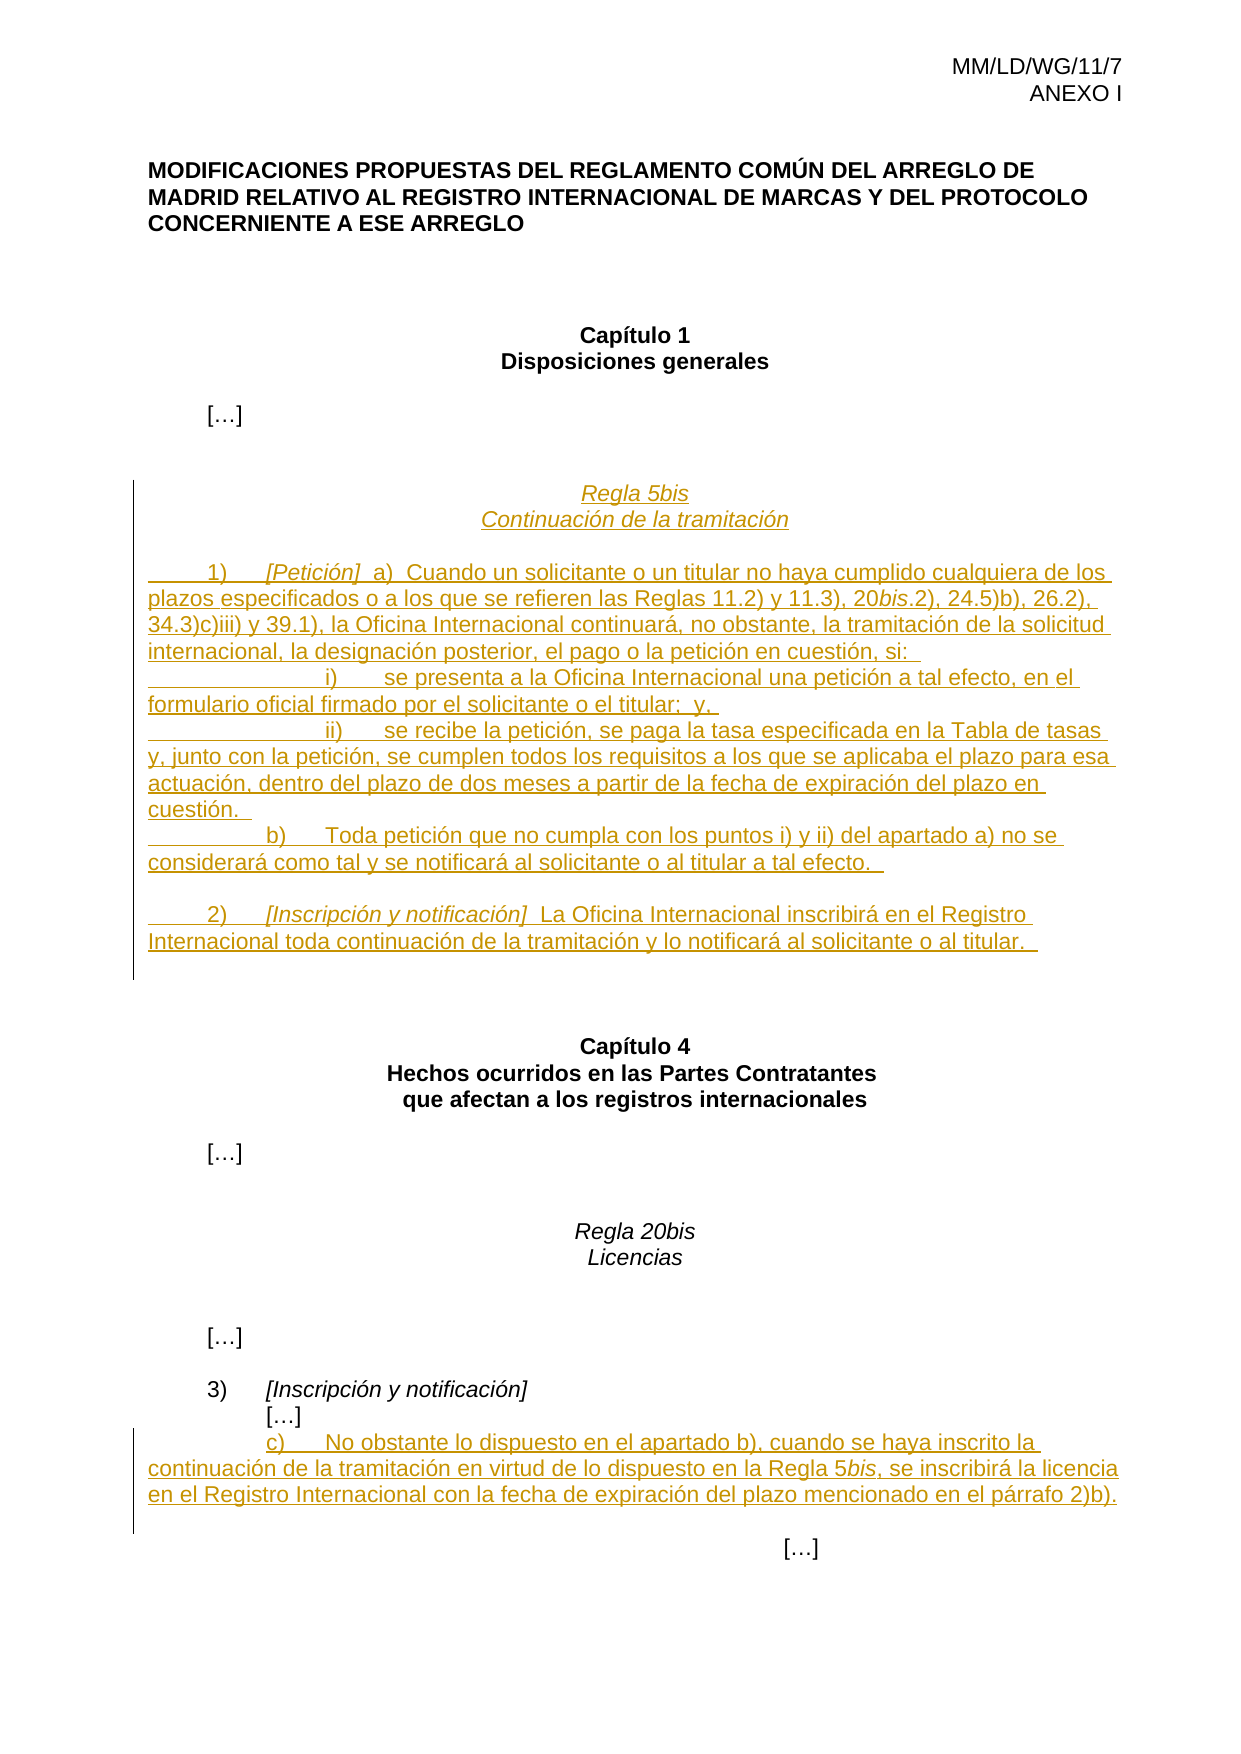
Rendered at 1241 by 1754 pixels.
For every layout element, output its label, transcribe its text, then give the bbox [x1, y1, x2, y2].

text 3) [Inscripción y notificación] [148, 1376, 1122, 1402]
text […] [148, 401, 1122, 427]
text Licencias [148, 1244, 1122, 1270]
text […] [148, 1138, 1122, 1165]
text Regla 20bis [148, 1218, 1122, 1244]
text Hechos ocurridos en las Partes Contratantes que afectan a los registros internacionales [148, 1059, 1122, 1112]
text Disposiciones generales [148, 348, 1122, 374]
text […] [148, 1402, 1122, 1428]
subtitle MODIFICACIONES PROPUESTAS DEL REGLAMENTO COMÚN DEL ARREGLO DE MADRID RELATIVO AL REGISTRO INTERNACIONAL DE MARCAS Y DEL PROTOCOLO CONCERNIENTE A ESE ARREGLO [148, 157, 1122, 236]
text […] [724, 1534, 1122, 1560]
text […] [148, 1323, 1122, 1349]
text Capítulo 1 [148, 322, 1122, 348]
text Capítulo 4 [148, 1033, 1122, 1059]
